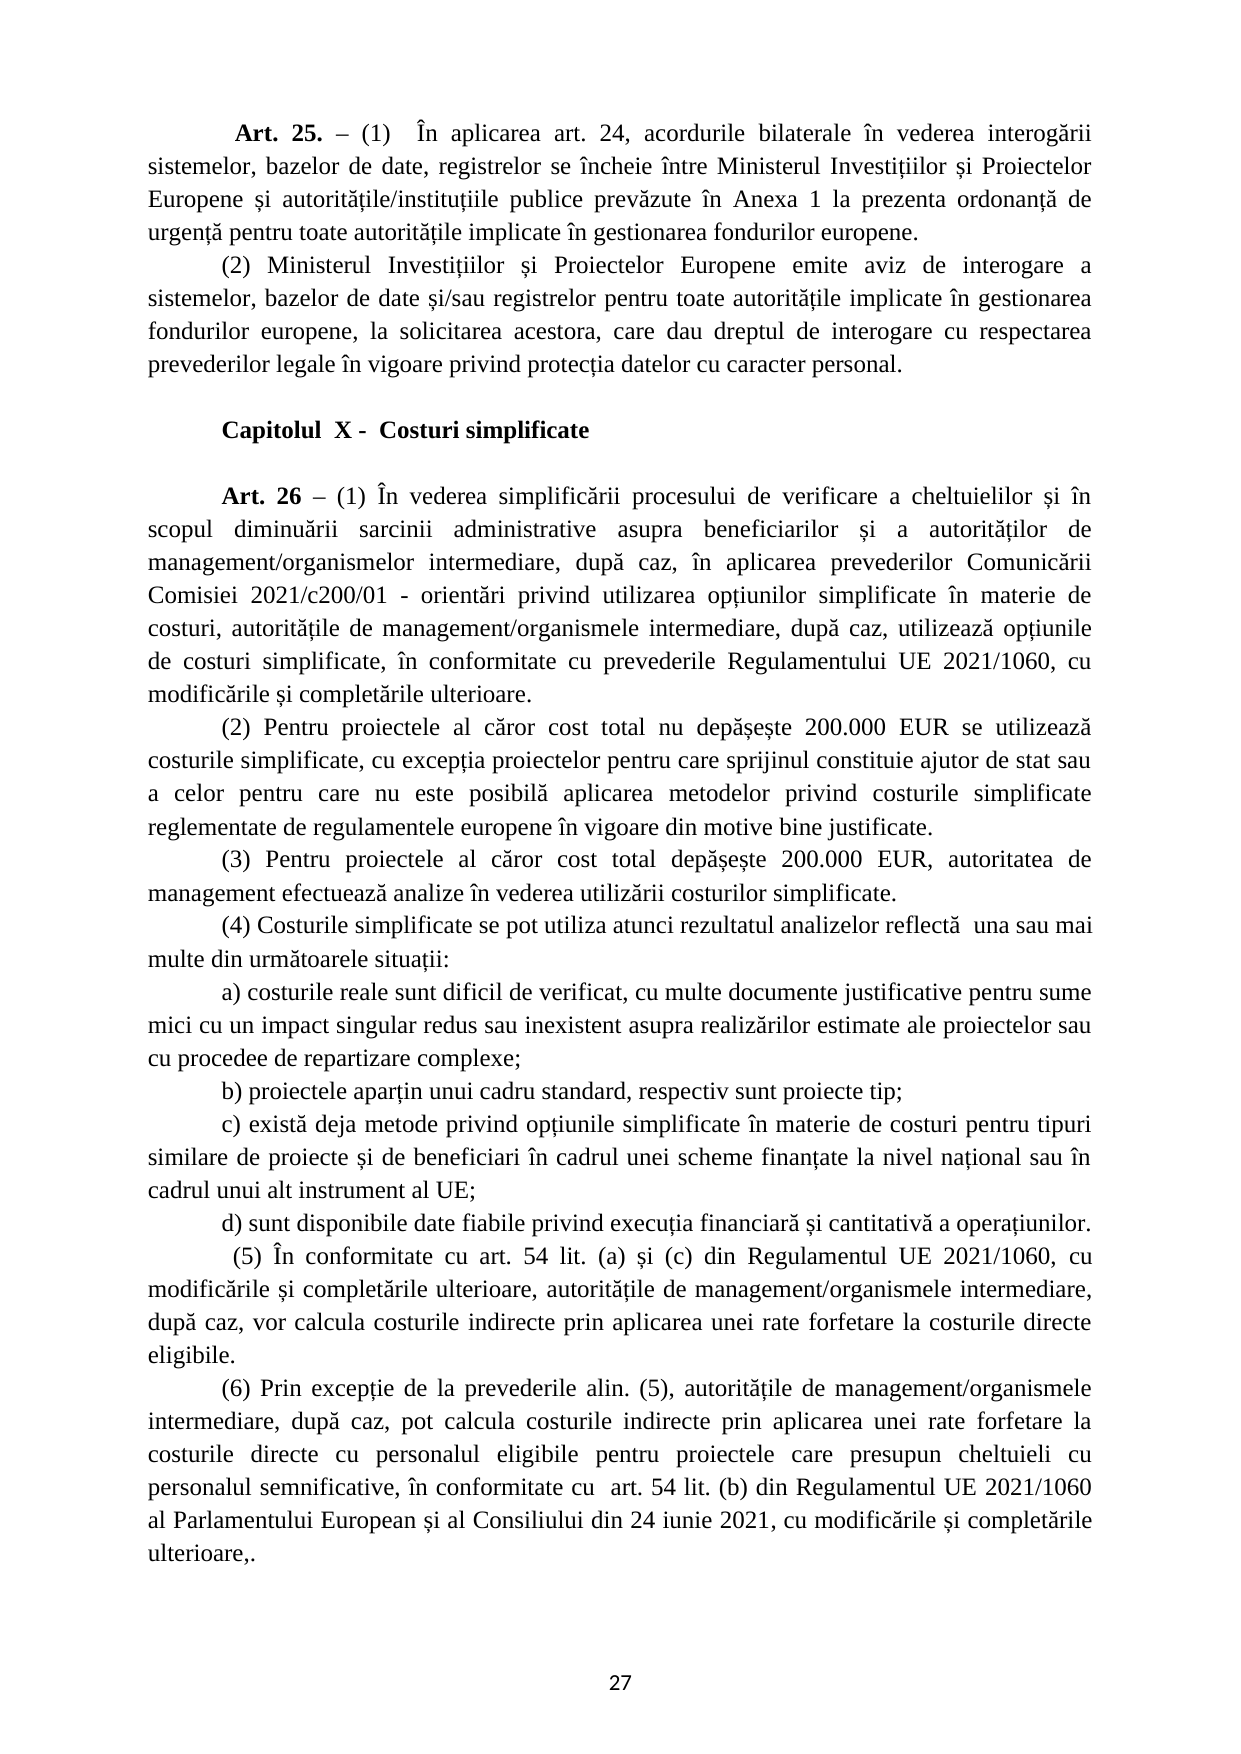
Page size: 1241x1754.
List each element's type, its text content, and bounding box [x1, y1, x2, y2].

text (4) Costurile simplificate se pot utiliza atunci rezultatul analizelor reflectă una sau mai multe din următoarele situații: [148, 911, 1093, 972]
text (6) Prin excepție de la prevederile alin. (5), autoritățile de management/organismele intermediare, după caz, pot calcula costurile indirecte prin aplicarea unei rate forfetare la costurile directe cu personalul eligibile pentru proiectele care presupun cheltuieli cu personalul semnificative, în conformitate cu art. 54 lit. (b) din Regulamentul UE 2021/1060 al Parlamentului European și al Consiliului din 24 iunie 2021, cu modificările și completările ulterioare,. [148, 1373, 1093, 1567]
text (2) Pentru proiectele al căror cost total nu depășește 200.000 EUR se utilizează costurile simplificate, cu excepția proiectelor pentru care sprijinul constituie ajutor de stat sau a celor pentru care nu este posibilă aplicarea metodelor privind costurile simplificate reglementate de regulamentele europene în vigoare din motive bine justificate. [148, 712, 1093, 840]
text (2) Ministerul Investițiilor și Proiectelor Europene emite aviz de interogare a sistemelor, bazelor de date și/sau registrelor pentru toate autoritățile implicate în gestionarea fondurilor europene, la solicitarea acestora, care dau dreptul de interogare cu respectarea prevederilor legale în vigoare privind protecția datelor cu caracter personal. [148, 250, 1093, 378]
text Art. 25. – (1) În aplicarea art. 24, acordurile bilaterale în vederea interogării sistemelor, bazelor de date, registrelor se încheie între Ministerul Investițiilor și Proiectelor Europene și autoritățile/instituțiile publice prevăzute în Anexa 1 la prezenta ordonanță de urgență pentru toate autoritățile implicate în gestionarea fondurilor europene. [148, 118, 1093, 246]
text a) costurile reale sunt dificil de verificat, cu multe documente justificative pentru sume mici cu un impact singular redus sau inexistent asupra realizărilor estimate ale proiectelor sau cu procedee de repartizare complexe; [148, 977, 1093, 1071]
text (5) În conformitate cu art. 54 lit. (a) și (c) din Regulamentul UE 2021/1060, cu modificările și completările ulterioare, autoritățile de management/organismele intermediare, după caz, vor calcula costurile indirecte prin aplicarea unei rate forfetare la costurile directe eligibile. [148, 1241, 1093, 1369]
text b) proiectele aparțin unui cadru standard, respectiv sunt proiecte tip; [148, 1076, 1093, 1104]
text Art. 26 – (1) În vederea simplificării procesului de verificare a cheltuielilor și în scopul diminuării sarcinii administrative asupra beneficiarilor și a autorităților de management/organismelor intermediare, după caz, în aplicarea prevederilor Comunicării Comisiei 2021/c200/01 - orientări privind utilizarea opțiunilor simplificate în materie de costuri, autoritățile de management/organismele intermediare, după caz, utilizează opțiunile de costuri simplificate, în conformitate cu prevederile Regulamentului UE 2021/1060, cu modificările și completările ulterioare. [148, 481, 1093, 708]
text d) sunt disponibile date fiabile privind execuția financiară și cantitativă a operațiunilor. [148, 1208, 1093, 1237]
text Capitolul X - Costuri simplificate [148, 415, 1093, 444]
text (3) Pentru proiectele al căror cost total depășește 200.000 EUR, autoritatea de management efectuează analize în vederea utilizării costurilor simplificate. [148, 844, 1093, 906]
text c) există deja metode privind opțiunile simplificate în materie de costuri pentru tipuri similare de proiecte și de beneficiari în cadrul unei scheme finanțate la nivel național sau în cadrul unui alt instrument al UE; [148, 1109, 1093, 1203]
